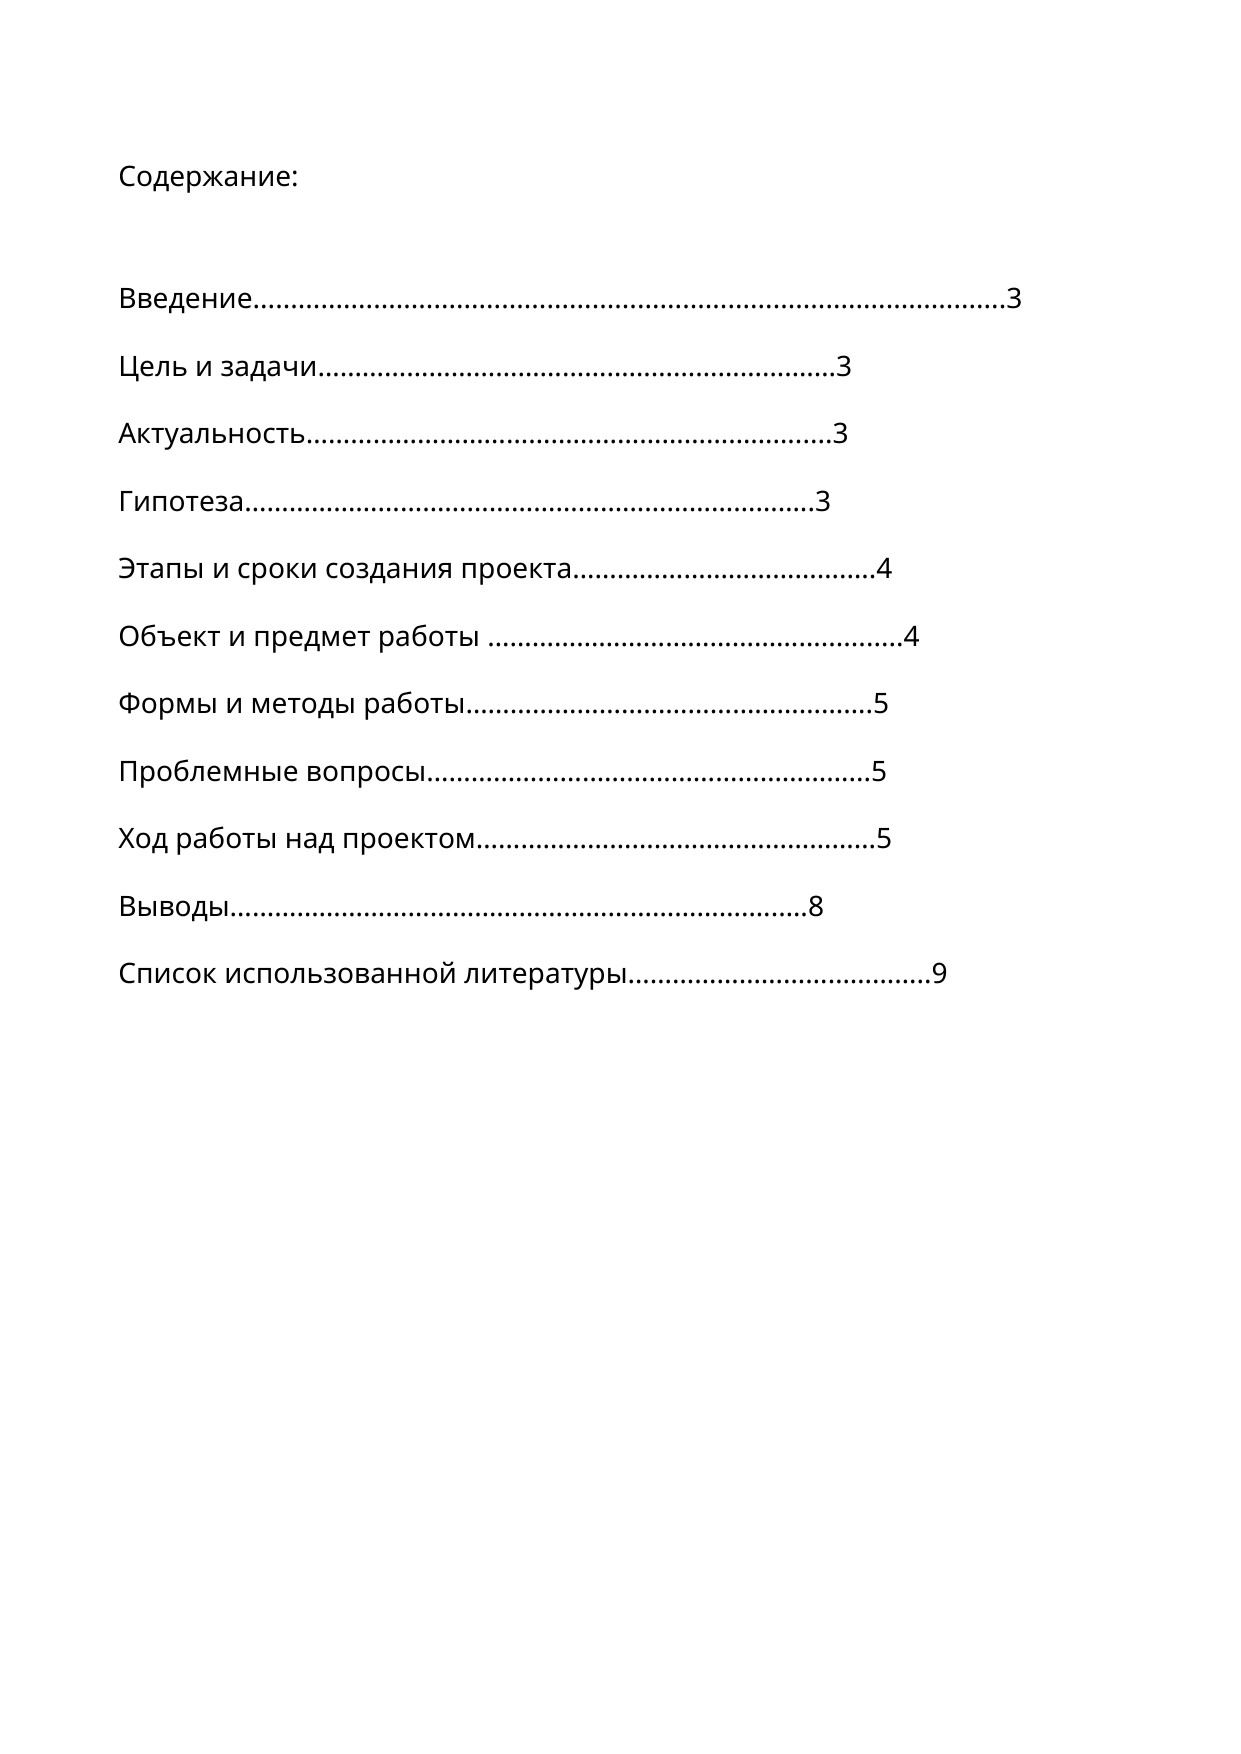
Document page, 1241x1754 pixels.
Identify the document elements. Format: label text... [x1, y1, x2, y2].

text Содержание: [118, 156, 1152, 194]
text Гипотеза…………………………………………………………………..3 [118, 481, 1152, 519]
text Введение....................................................................................................3 [118, 278, 1152, 317]
text Список использованной литературы…………………………………..9 [118, 953, 1152, 992]
text Выводы………………………………………………………………..….8 [118, 886, 1152, 924]
text Этапы и сроки создания проекта……………………………….….4 [118, 548, 1152, 587]
text Ход работы над проектом………………………………………………5 [118, 818, 1152, 857]
text Формы и методы работы……………………………………………….5 [118, 683, 1152, 722]
text Цель и задачи………………………………………………………….…3 [118, 346, 1152, 384]
text Актуальность………………………………………………………….....3 [118, 413, 1152, 452]
text Объект и предмет работы ………………………………………...........4 [118, 616, 1152, 654]
text Проблемные вопросы…………………………………………………...5 [118, 751, 1152, 789]
